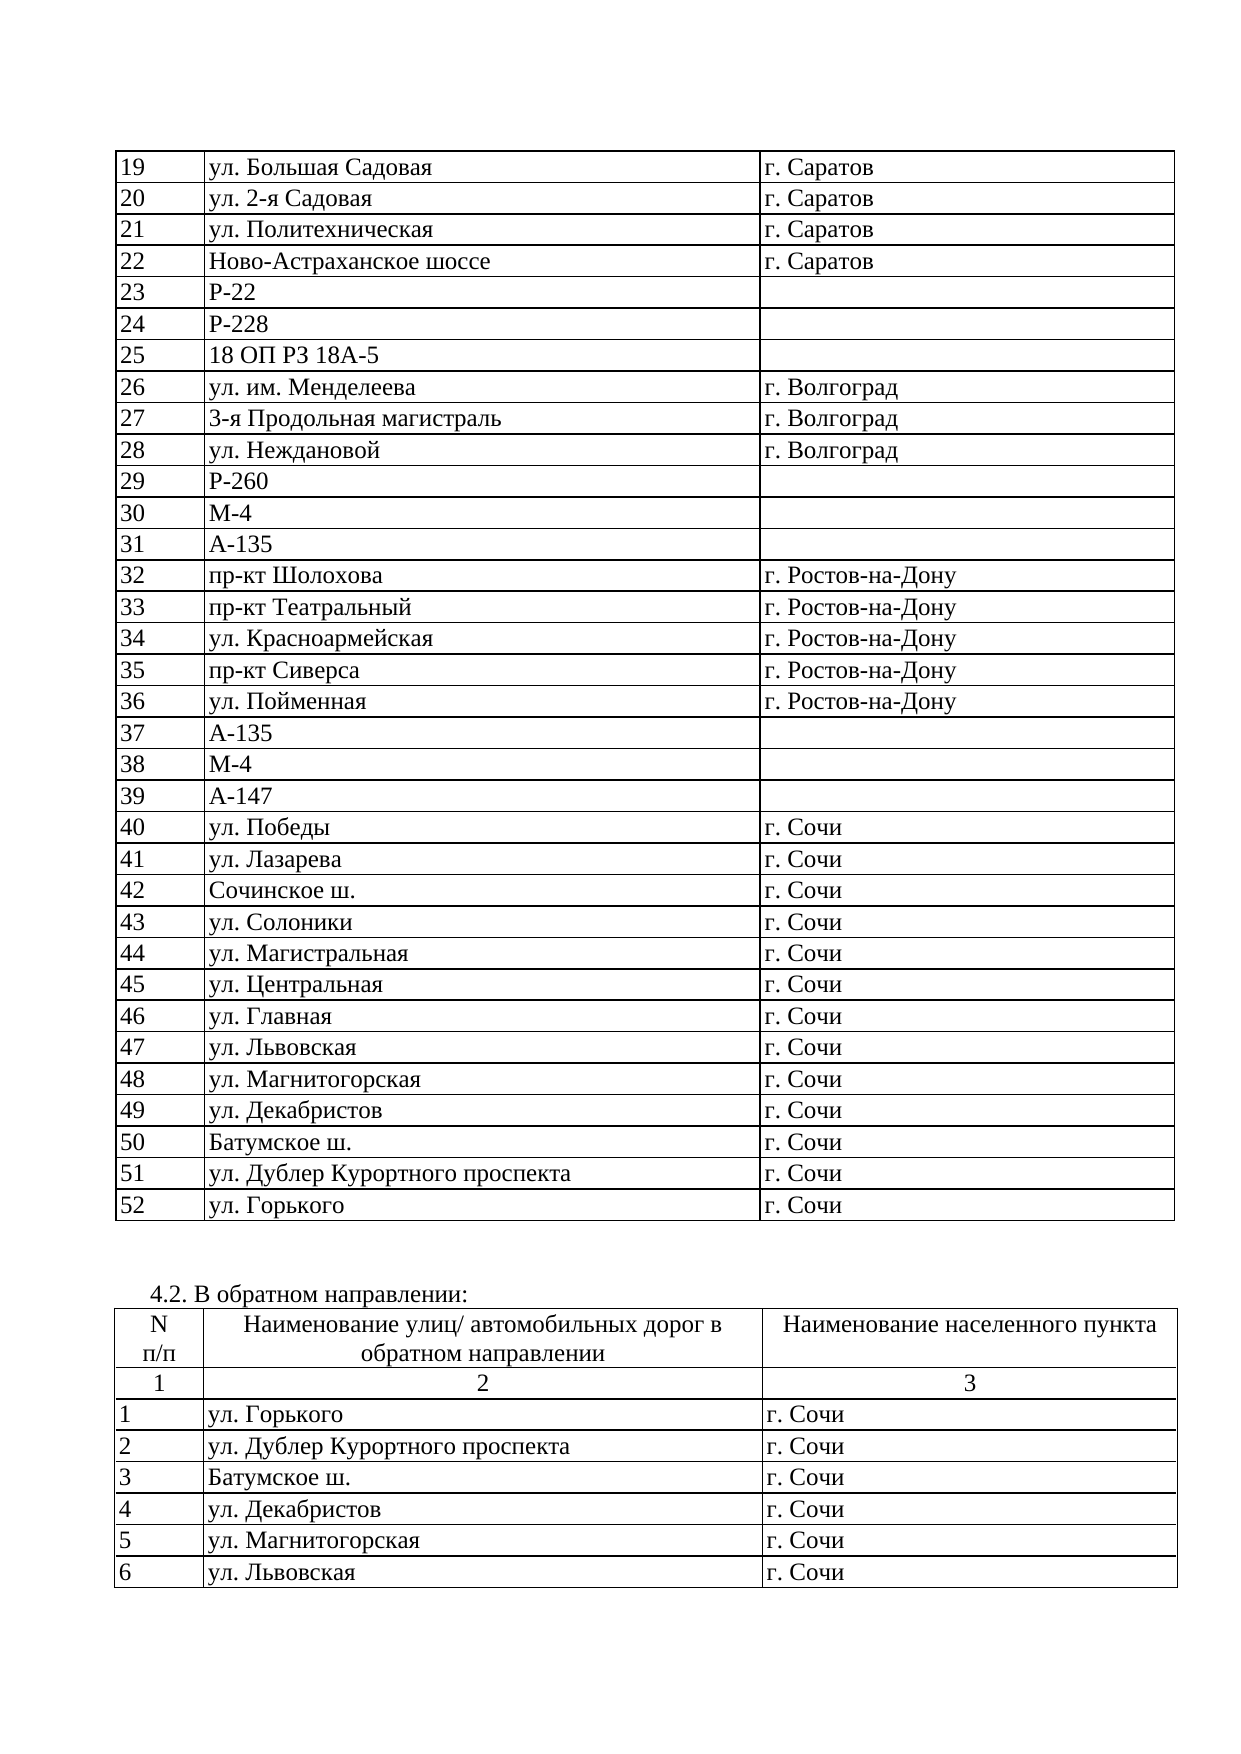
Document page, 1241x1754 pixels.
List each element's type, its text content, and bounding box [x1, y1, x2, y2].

table_cell А-135 [205, 718, 759, 748]
table_cell ул. Центральная [205, 970, 759, 999]
table_cell ул. Дублер Курортного проспекта [204, 1431, 762, 1461]
table_cell ул. Пойменная [205, 686, 759, 716]
table_cell [761, 498, 1174, 527]
table_cell г. Волгоград [761, 372, 1174, 402]
table_cell [761, 718, 1174, 748]
table_cell 49 [117, 1095, 204, 1125]
table_cell 3-я Продольная магистраль [205, 403, 759, 433]
table_cell г. Ростов-на-Дону [761, 686, 1174, 716]
table_cell 32 [117, 561, 204, 590]
table_cell 27 [117, 403, 204, 433]
table_cell ул. Горького [204, 1400, 762, 1429]
table_cell г. Сочи [761, 875, 1174, 905]
table_cell г. Волгоград [761, 435, 1174, 464]
table_cell 2 [204, 1368, 762, 1398]
table_cell 23 [117, 277, 204, 307]
table_cell г. Ростов-на-Дону [761, 561, 1174, 590]
table_cell ул. Красноармейская [205, 623, 759, 653]
table_cell ул. Горького [205, 1190, 759, 1219]
table_cell [761, 781, 1174, 811]
table_cell 46 [117, 1001, 204, 1031]
table_cell г. Саратов [761, 215, 1174, 244]
table_cell ул. Главная [205, 1001, 759, 1031]
table_cell 51 [117, 1158, 204, 1188]
table_cell ул. Большая Садовая [205, 152, 759, 181]
table_cell 47 [117, 1032, 204, 1062]
text 4.2. В обратном направлении: [150, 1279, 1090, 1307]
table_header N п/п [115, 1309, 203, 1366]
table_cell 31 [117, 529, 204, 559]
table_cell 2 [115, 1430, 203, 1461]
table_cell ул. Львовская [204, 1557, 762, 1587]
table_cell г. Сочи [761, 1064, 1174, 1094]
table_cell 34 [117, 623, 204, 653]
table_cell 50 [117, 1127, 204, 1157]
table_cell 28 [117, 435, 204, 464]
table_cell г. Сочи [763, 1398, 1177, 1429]
table_cell М-4 [205, 498, 759, 527]
table_cell г. Саратов [761, 152, 1174, 181]
table_cell 5 [115, 1525, 203, 1555]
table_cell 26 [117, 372, 204, 402]
table_cell [761, 466, 1174, 496]
table_cell 38 [117, 749, 204, 779]
table_cell 29 [117, 466, 204, 496]
table_cell [761, 309, 1174, 339]
table_cell г. Ростов-на-Дону [761, 655, 1174, 685]
table_cell г. Саратов [761, 183, 1174, 213]
table_cell г. Сочи [761, 1158, 1174, 1188]
table_cell 25 [117, 340, 204, 370]
table_cell А-147 [205, 781, 759, 811]
table_cell г. Сочи [761, 1032, 1174, 1062]
table_cell г. Сочи [761, 907, 1174, 936]
table_header Наименование населенного пункта [763, 1309, 1177, 1366]
table_cell ул. Магистральная [205, 938, 759, 968]
table_cell пр-кт Шолохова [205, 561, 759, 590]
table_cell 6 [115, 1556, 203, 1587]
table_cell г. Сочи [763, 1461, 1177, 1492]
table_cell [761, 340, 1174, 370]
table_cell ул. Магнитогорская [205, 1064, 759, 1094]
table_cell Батумское ш. [204, 1462, 762, 1492]
table_cell г. Сочи [761, 1001, 1174, 1031]
table_cell г. Сочи [763, 1555, 1177, 1587]
table_cell ул. Лазарева [205, 844, 759, 873]
table_cell 19 [117, 152, 204, 181]
table_cell 40 [117, 812, 204, 842]
table_cell 52 [117, 1190, 204, 1219]
table_cell 36 [117, 686, 204, 716]
table_cell [761, 529, 1174, 559]
table_cell А-135 [205, 529, 759, 559]
table_cell пр-кт Сиверса [205, 655, 759, 685]
table_cell 4 [115, 1493, 203, 1524]
table_cell 37 [117, 718, 204, 748]
table_cell ул. Победы [205, 812, 759, 842]
table_cell ул. Политехническая [205, 215, 759, 244]
table_cell г. Ростов-на-Дону [761, 592, 1174, 622]
table_cell г. Волгоград [761, 403, 1174, 433]
table_cell пр-кт Театральный [205, 592, 759, 622]
table_cell г. Сочи [761, 938, 1174, 968]
table_cell Ново-Астраханское шоссе [205, 246, 759, 276]
table_cell г. Сочи [761, 970, 1174, 999]
table_cell Батумское ш. [205, 1127, 759, 1157]
table_cell 18 ОП РЗ 18А-5 [205, 340, 759, 370]
table_cell Р-260 [205, 466, 759, 496]
table_cell 3 [763, 1366, 1177, 1398]
table_cell 44 [117, 938, 204, 968]
table_cell 1 [115, 1399, 203, 1429]
table_cell 45 [117, 970, 204, 999]
table_cell г. Сочи [763, 1429, 1177, 1461]
table_cell 3 [115, 1462, 203, 1492]
table_cell М-4 [205, 749, 759, 779]
table_cell ул. им. Менделеева [205, 372, 759, 402]
table_cell ул. Неждановой [205, 435, 759, 464]
table_cell 1 [115, 1368, 203, 1398]
table_cell г. Сочи [761, 812, 1174, 842]
table_cell г. Сочи [763, 1492, 1177, 1524]
table_cell 33 [117, 592, 204, 622]
table_cell г. Сочи [761, 1095, 1174, 1125]
table_cell г. Сочи [761, 844, 1174, 873]
table_cell 48 [117, 1064, 204, 1094]
table_cell 35 [117, 655, 204, 685]
table_cell г. Сочи [761, 1190, 1174, 1219]
table_cell 43 [117, 907, 204, 936]
table_cell ул. Солоники [205, 907, 759, 936]
table_cell 39 [117, 781, 204, 811]
table_cell Р-228 [205, 309, 759, 339]
table_cell ул. Львовская [205, 1032, 759, 1062]
table_cell 21 [117, 215, 204, 244]
table_cell г. Саратов [761, 246, 1174, 276]
table_cell ул. Дублер Курортного проспекта [205, 1158, 759, 1188]
table_cell 22 [117, 246, 204, 276]
table_cell ул. 2-я Садовая [205, 183, 759, 213]
table_cell ул. Декабристов [204, 1494, 762, 1524]
table_cell 24 [117, 309, 204, 339]
table_cell 20 [117, 183, 204, 213]
table_cell ул. Магнитогорская [204, 1525, 762, 1555]
table_cell г. Сочи [763, 1524, 1177, 1555]
table_cell 30 [117, 498, 204, 527]
table_header Наименование улиц/ автомобильных дорог в обратном направлении [204, 1309, 762, 1366]
table_cell 41 [117, 844, 204, 873]
table_cell Р-22 [205, 277, 759, 307]
table_cell 42 [117, 875, 204, 905]
table_cell г. Ростов-на-Дону [761, 623, 1174, 653]
table_cell Сочинское ш. [205, 875, 759, 905]
table_cell г. Сочи [761, 1127, 1174, 1157]
table_cell [761, 277, 1174, 307]
table_cell ул. Декабристов [205, 1095, 759, 1125]
table_cell [761, 749, 1174, 779]
